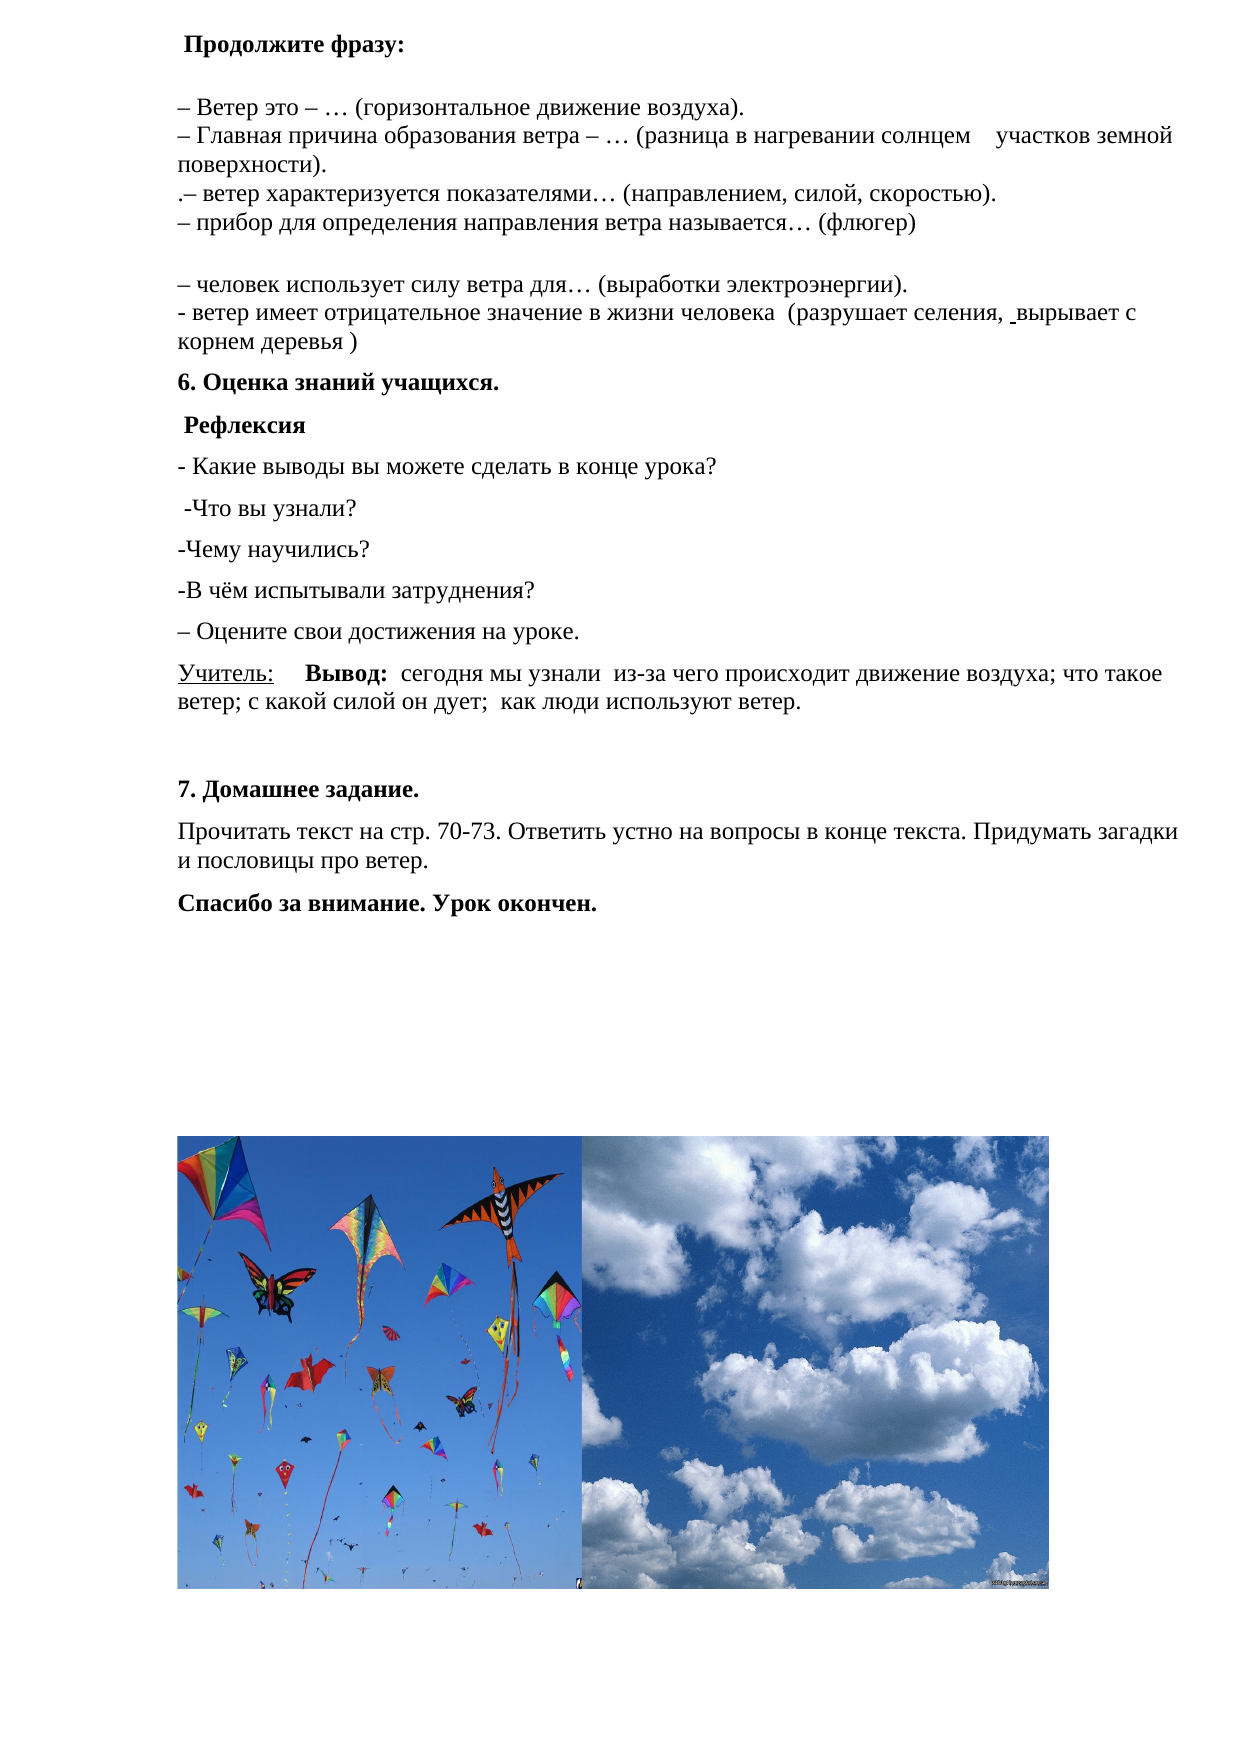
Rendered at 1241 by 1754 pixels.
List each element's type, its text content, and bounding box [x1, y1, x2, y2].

text Рефлексия [177, 410, 1181, 439]
text -В чём испытывали затруднения? [177, 575, 1181, 604]
text Спасибо за внимание. Урок окончен. [177, 888, 1181, 917]
text Продолжите фразу: [177, 29, 1181, 58]
text – Ветер это – … (горизонтальное движение воздуха). – Главная причина образования ветра – … (разница в нагревании солнцем участков земной поверхности). .– ветер характеризуется показателями… (направлением, силой, скоростью). – прибор для определения направления ветра называется… (флюгер) [177, 92, 1181, 235]
text 7. Домашнее задание. [177, 774, 1181, 802]
text 6. Оценка знаний учащихся. [177, 367, 1181, 396]
text – Оцените свои достижения на уроке. [177, 616, 1181, 645]
picture [177, 1136, 1049, 1589]
text -Чему научились? [177, 534, 1181, 563]
text - Какие выводы вы можете сделать в конце урока? [177, 451, 1181, 480]
text -Что вы узнали? [177, 493, 1181, 521]
text Учитель: Вывод: сегодня мы узнали из-за чего происходит движение воздуха; что такое ветер; с какой силой он дует; как люди используют ветер. [177, 658, 1181, 715]
text Прочитать текст на стр. 70-73. Ответить устно на вопросы в конце текста. Придумать загадки и пословицы про ветер. [177, 816, 1181, 874]
text - ветер имеет отрицательное значение в жизни человека (разрушает селения, вырывает с корнем деревья ) [177, 297, 1181, 355]
text – человек использует силу ветра для… (выработки электроэнергии). [177, 269, 1181, 297]
